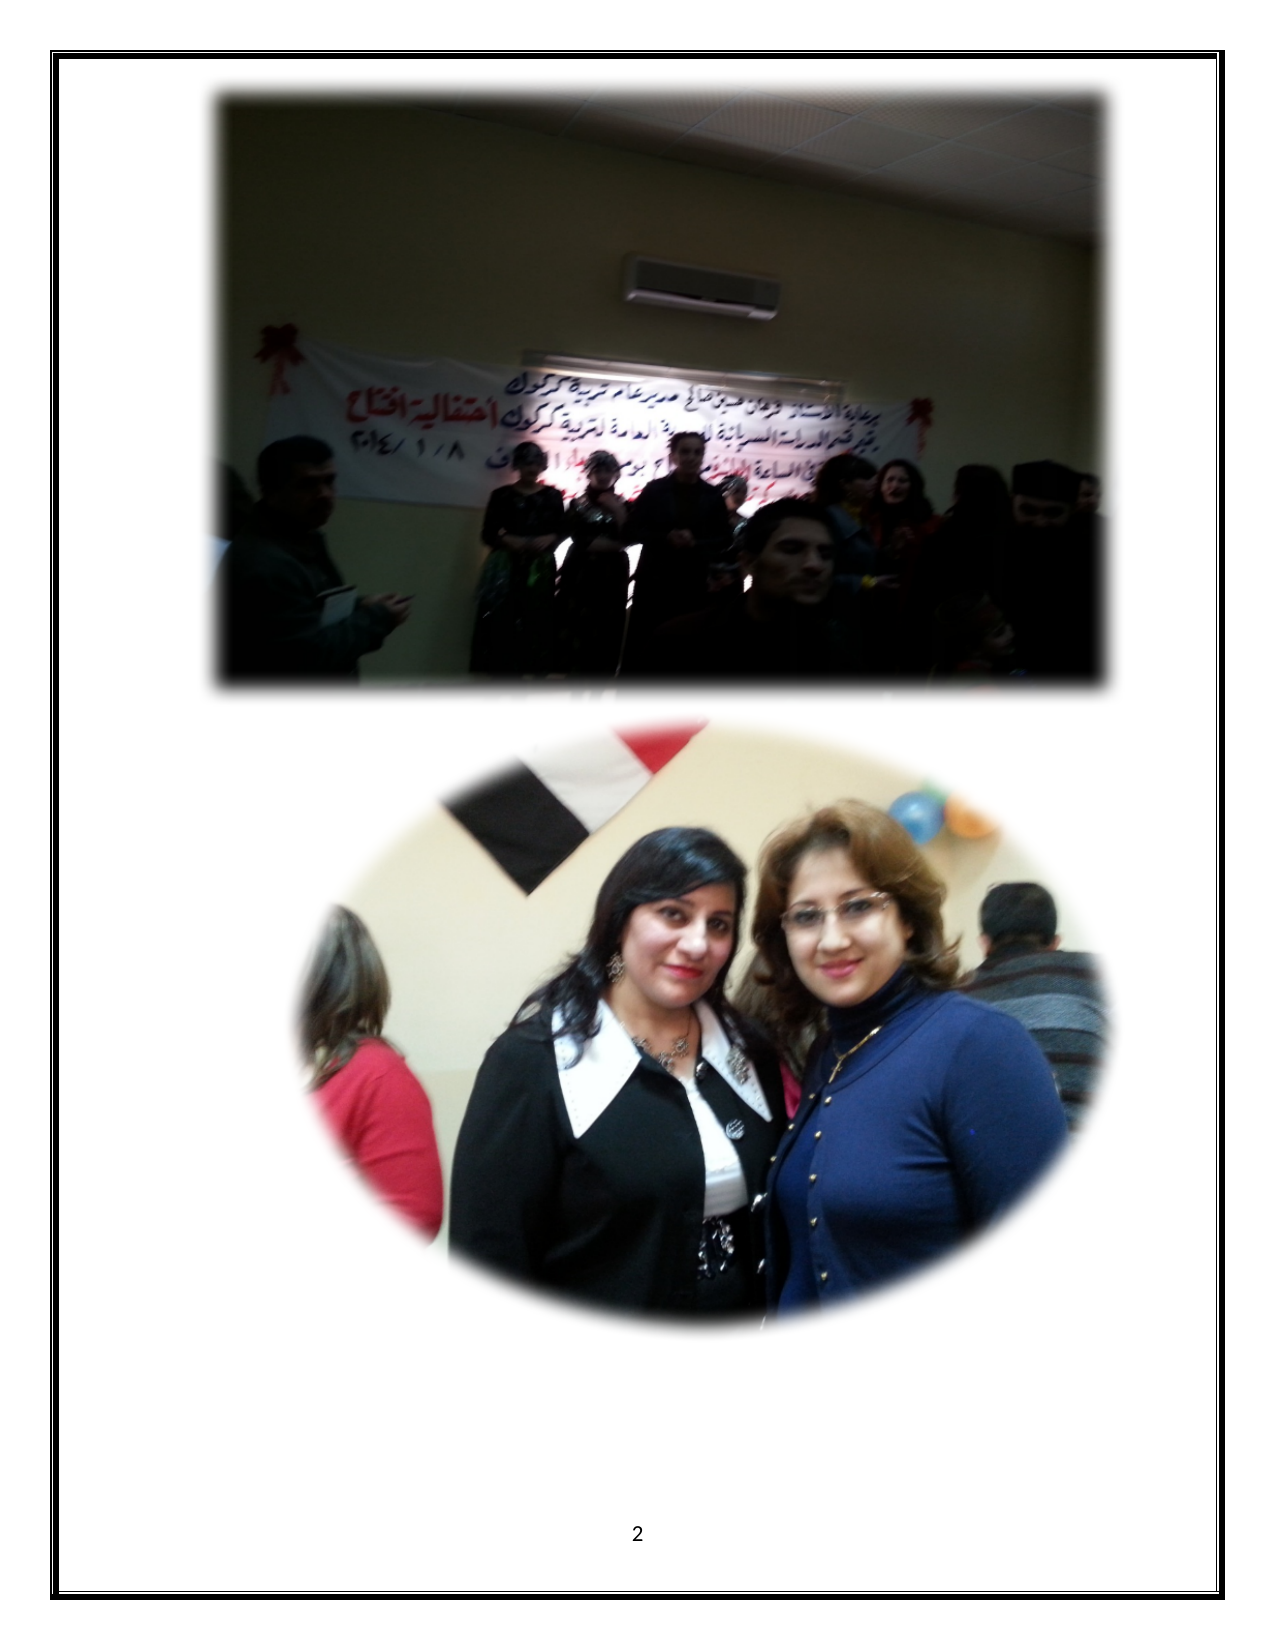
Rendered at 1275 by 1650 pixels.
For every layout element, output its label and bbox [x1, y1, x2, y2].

picture [311, 739, 1096, 1314]
picture [227, 104, 1095, 677]
